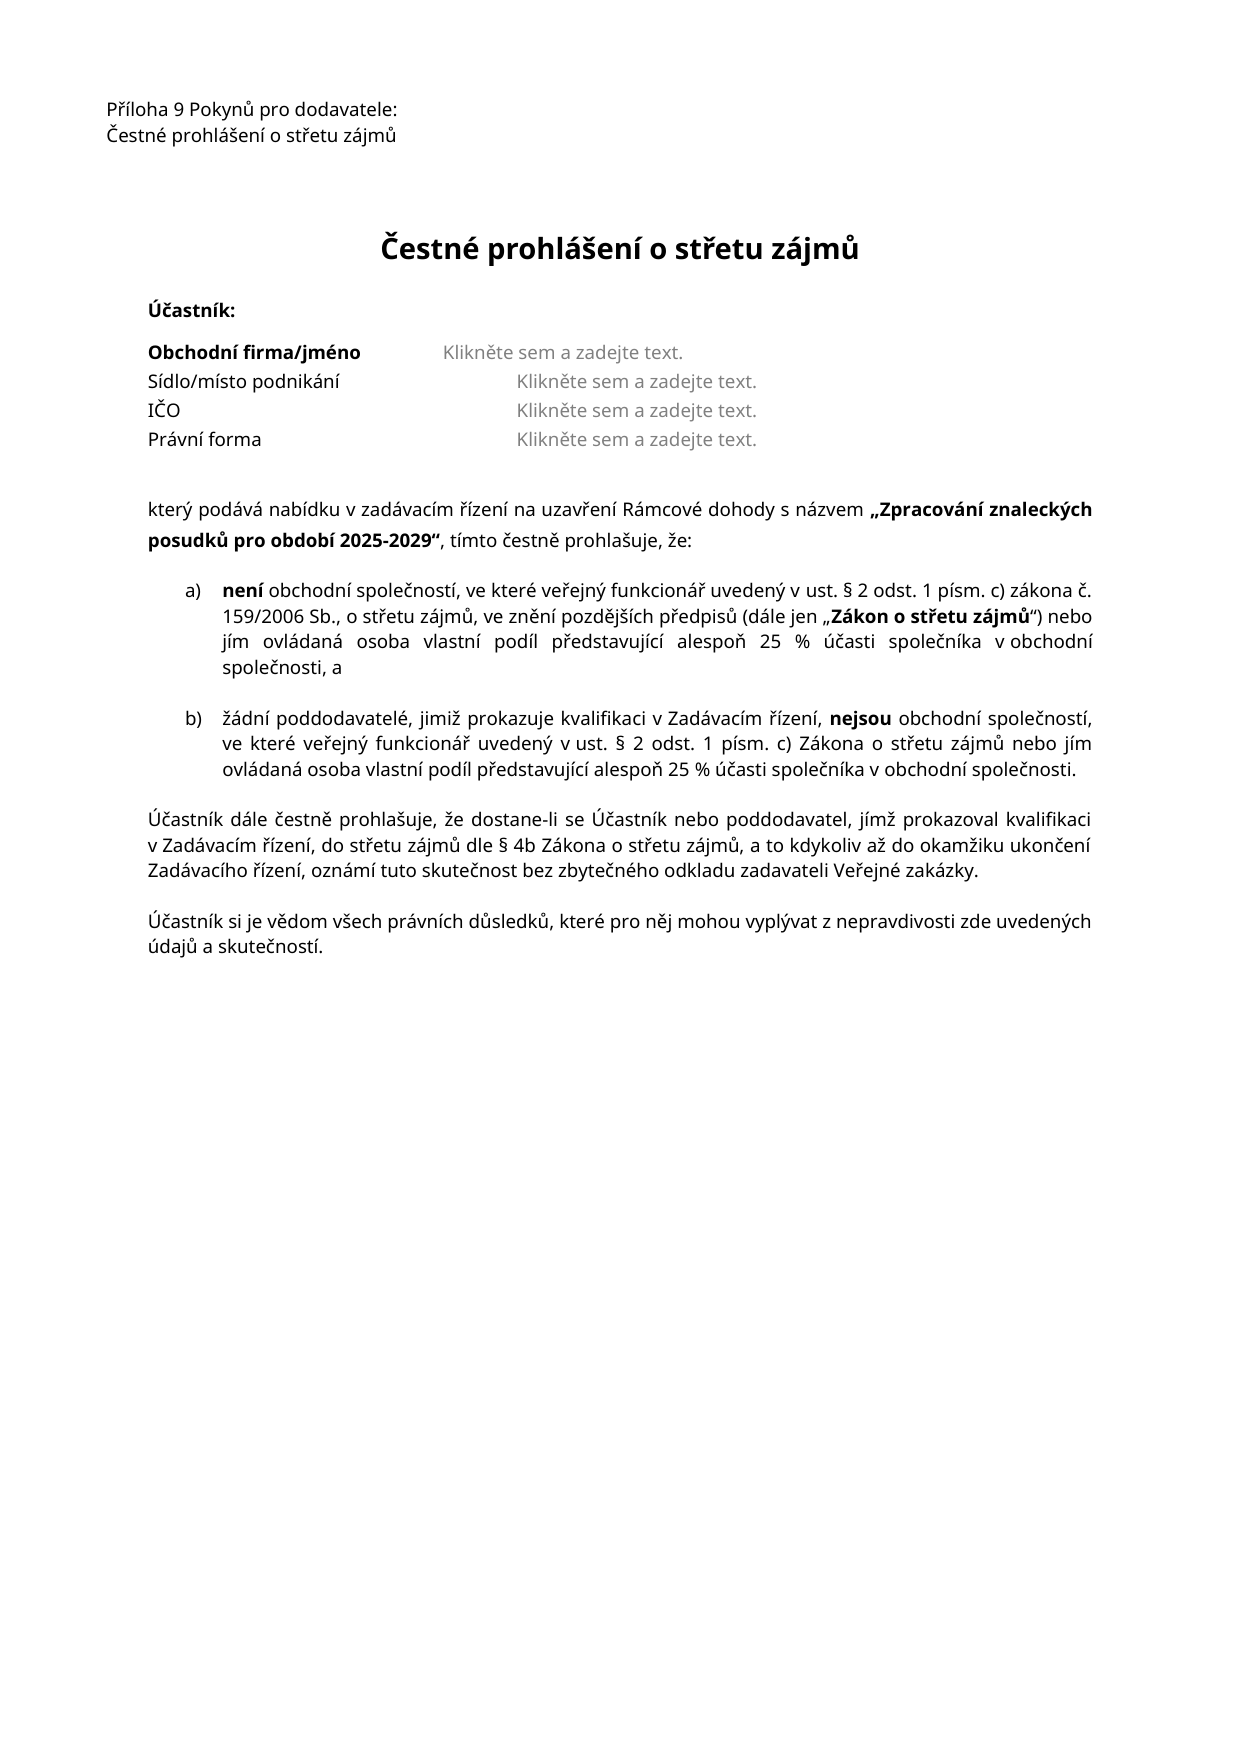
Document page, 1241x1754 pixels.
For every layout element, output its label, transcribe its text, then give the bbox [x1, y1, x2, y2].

text Právní forma [148, 423, 1093, 452]
text Sídlo/místo podnikání [148, 365, 1093, 394]
text Účastník si je vědom všech právních důsledků, které pro něj mohou vyplývat z nepravdivosti zde uvedených údajů a skutečností. [148, 908, 1093, 959]
list žádní poddodavatelé, jimiž prokazuje kvalifikaci v Zadávacím řízení, nejsou obchodní společností, ve které veřejný funkcionář uvedený v ust. § 2 odst. 1 písm. c) Zákona o střetu zájmů nebo jím ovládaná osoba vlastní podíl představující alespoň 25 % účasti společníka v obchodní společnosti. [185, 705, 1093, 781]
title Čestné prohlášení o střetu zájmů [148, 228, 1093, 268]
text Účastník dále čestně prohlašuje, že dostane-li se Účastník nebo poddodavatel, jímž prokazoval kvalifikaci v Zadávacím řízení, do střetu zájmů dle § 4b Zákona o střetu zájmů, a to kdykoliv až do okamžiku ukončení Zadávacího řízení, oznámí tuto skutečnost bez zbytečného odkladu zadavateli Veřejné zakázky. [148, 806, 1093, 883]
list není obchodní společností, ve které veřejný funkcionář uvedený v ust. § 2 odst. 1 písm. c) zákona č. 159/2006 Sb., o střetu zájmů, ve znění pozdějších předpisů (dále jen „Zákon o střetu zájmů“) nebo jím ovládaná osoba vlastní podíl představující alespoň 25 % účasti společníka v obchodní společnosti, a [185, 578, 1093, 680]
text Účastník: [148, 293, 1093, 324]
text IČO [148, 394, 1093, 423]
text Obchodní firma/jméno [148, 336, 1093, 365]
text který podává nabídku v zadávacím řízení na uzavření Rámcové dohody s názvem „Zpracování znaleckých posudků pro období 2025-2029“, tímto čestně prohlašuje, že: [148, 490, 1093, 553]
